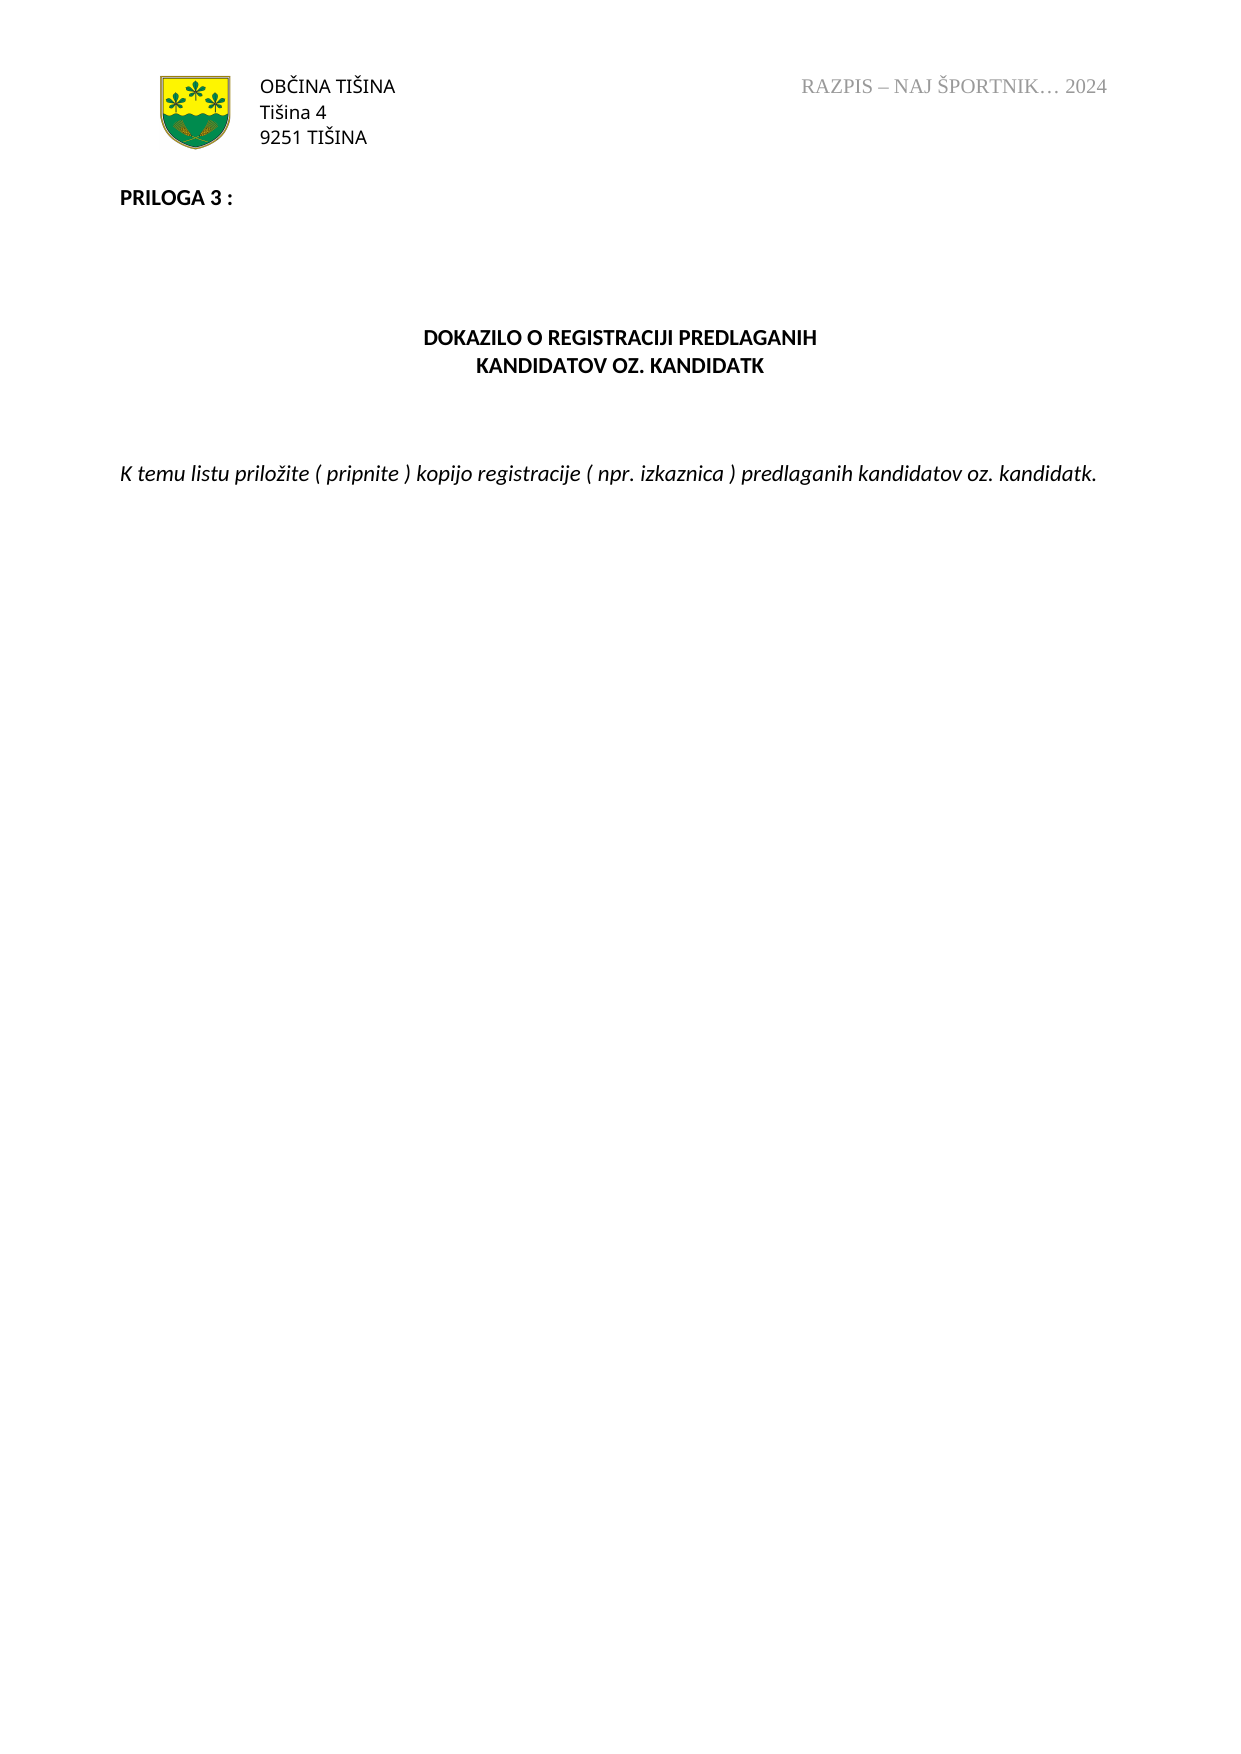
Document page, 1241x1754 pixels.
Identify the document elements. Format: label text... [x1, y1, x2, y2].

text DOKAZILO O REGISTRACIJI PREDLAGANIH [120, 323, 1120, 351]
text K temu listu priložite ( pripnite ) kopijo registracije ( npr. izkaznica ) predlaganih kandidatov oz. kandidatk. [120, 459, 1120, 488]
text PRILOGA 3 : [120, 183, 1120, 211]
text KANDIDATOV OZ. KANDIDATK [120, 351, 1120, 379]
